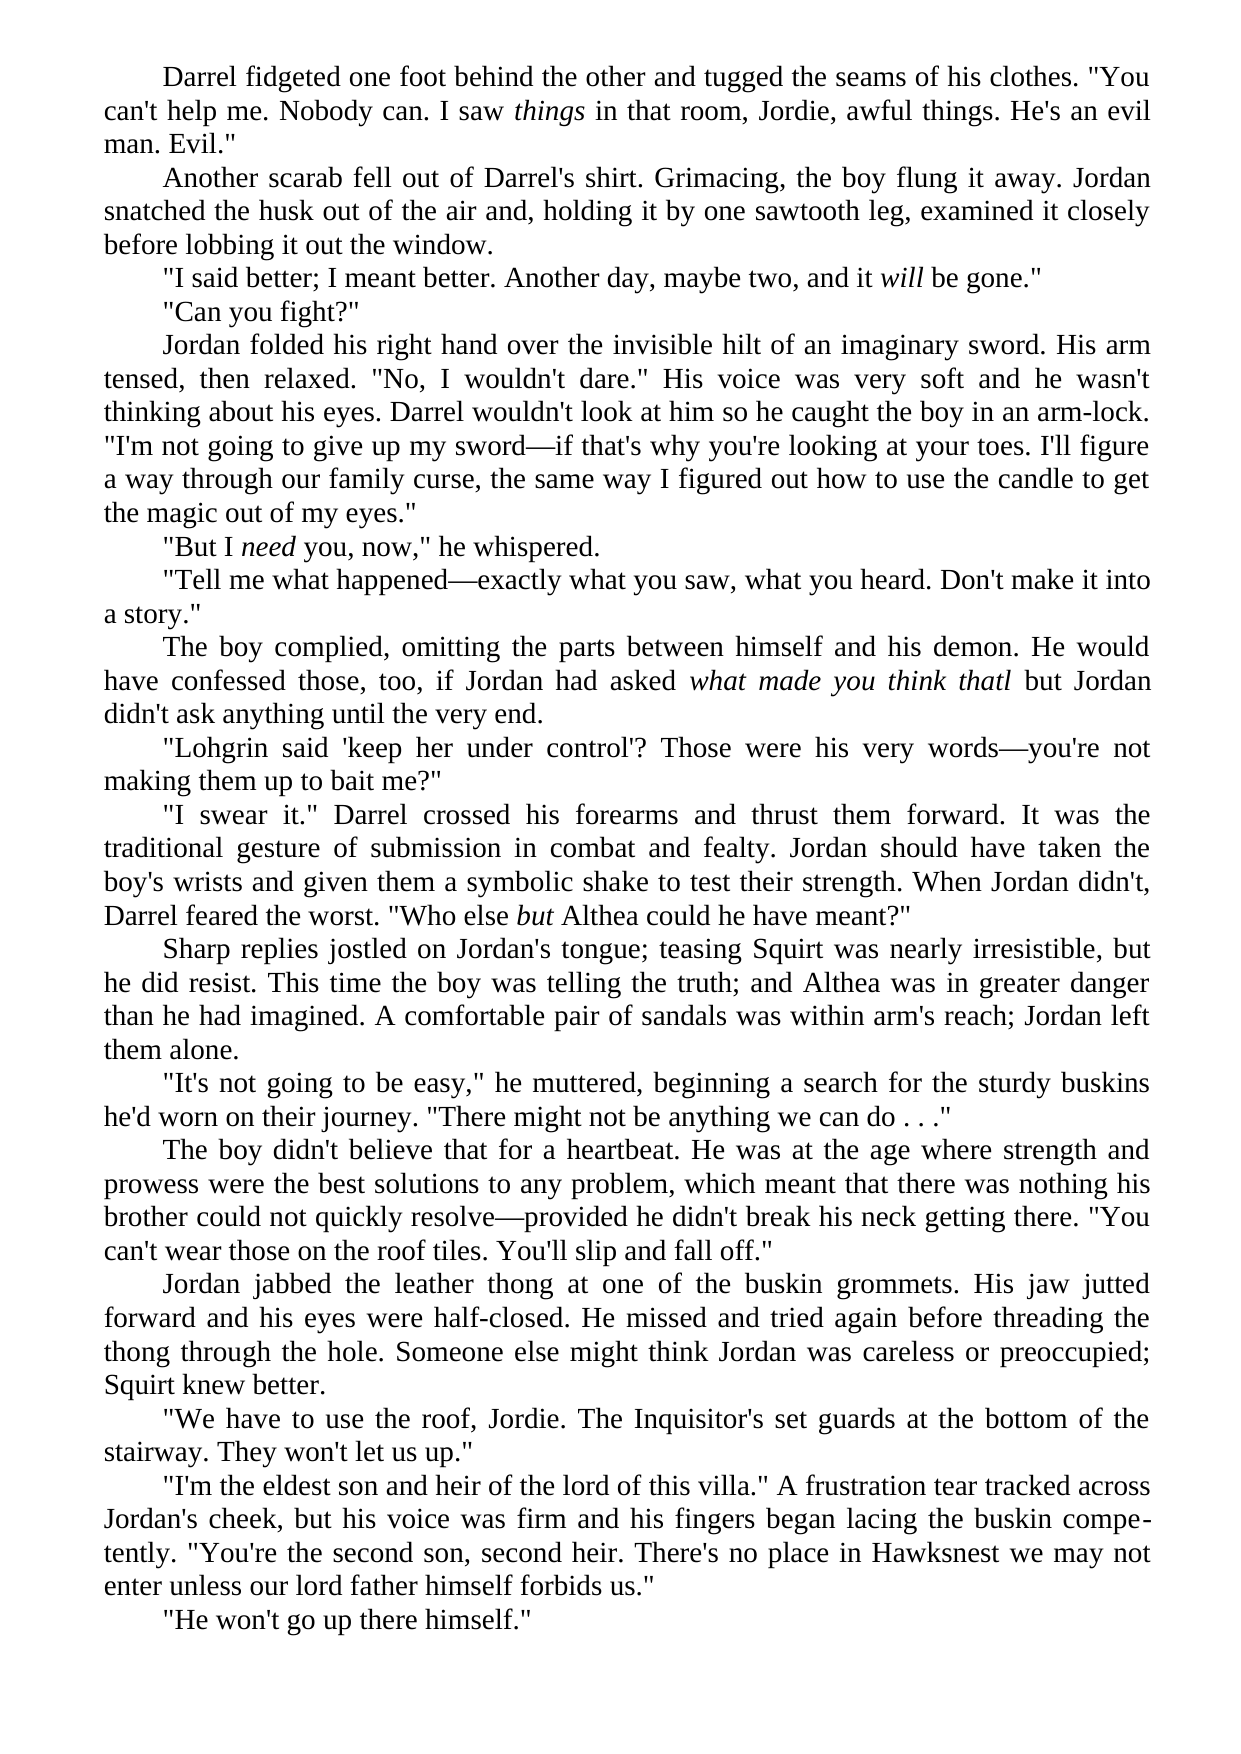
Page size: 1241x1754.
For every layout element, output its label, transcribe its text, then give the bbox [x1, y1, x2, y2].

text "I'm the eldest son and heir of the lord of this villa." A frustration tear tracked across Jordan's cheek, but his voice was firm and his fingers began lacing the buskin competently. "You're the second son, second heir. There's no place in Hawksnest we may not enter unless our lord father himself forbids us." [103, 1468, 1152, 1602]
text "But I need you, now," he whispered. [103, 529, 1152, 562]
text "We have to use the roof, Jordie. The Inquisitor's set guards at the bottom of the stairway. They won't let us up." [103, 1401, 1152, 1468]
text "Tell me what happened—exactly what you saw, what you heard. Don't make it into a story." [103, 562, 1152, 629]
text Sharp replies jostled on Jordan's tongue; teasing Squirt was nearly irresistible, but he did resist. This time the boy was telling the truth; and Althea was in greater danger than he had imagined. A comfortable pair of sandals was within arm's reach; Jordan left them alone. [103, 931, 1152, 1065]
text "Can you fight?" [103, 294, 1152, 327]
text Darrel fidgeted one foot behind the other and tugged the seams of his clothes. "You can't help me. Nobody can. I saw things in that room, Jordie, awful things. He's an evil man. Evil." [103, 59, 1152, 160]
text "He won't go up there himself." [103, 1602, 1152, 1636]
text Jordan folded his right hand over the invisible hilt of an imaginary sword. His arm tensed, then relaxed. "No, I wouldn't dare." His voice was very soft and he wasn't thinking about his eyes. Darrel wouldn't look at him so he caught the boy in an arm-lock. "I'm not going to give up my sword—if that's why you're looking at your toes. I'll figure a way through our family curse, the same way I figured out how to use the candle to get the magic out of my eyes." [103, 327, 1152, 529]
text The boy complied, omitting the parts between himself and his demon. He would have confessed those, too, if Jordan had asked what made you think thatl but Jordan didn't ask anything until the very end. [103, 629, 1152, 730]
text "I swear it." Darrel crossed his forearms and thrust them forward. It was the traditional gesture of submission in combat and fealty. Jordan should have taken the boy's wrists and given them a symbolic shake to test their strength. When Jordan didn't, Darrel feared the worst. "Who else but Althea could he have meant?" [103, 797, 1152, 931]
text The boy didn't believe that for a heartbeat. He was at the age where strength and prowess were the best solutions to any problem, which meant that there was nothing his brother could not quickly resolve—provided he didn't break his neck getting there. "You can't wear those on the roof tiles. You'll slip and fall off." [103, 1132, 1152, 1267]
text "It's not going to be easy," he muttered, beginning a search for the sturdy buskins he'd worn on their journey. "There might not be anything we can do . . ." [103, 1065, 1152, 1132]
text Jordan jabbed the leather thong at one of the buskin grommets. His jaw jutted forward and his eyes were half-closed. He missed and tried again before threading the thong through the hole. Someone else might think Jordan was careless or preoccupied; Squirt knew better. [103, 1267, 1152, 1401]
text "Lohgrin said 'keep her under control'? Those were his very words—you're not making them up to bait me?" [103, 730, 1152, 797]
text "I said better; I meant better. Another day, maybe two, and it will be gone." [103, 260, 1152, 294]
text Another scarab fell out of Darrel's shirt. Grimacing, the boy flung it away. Jordan snatched the husk out of the air and, holding it by one sawtooth leg, examined it closely before lobbing it out the window. [103, 160, 1152, 260]
